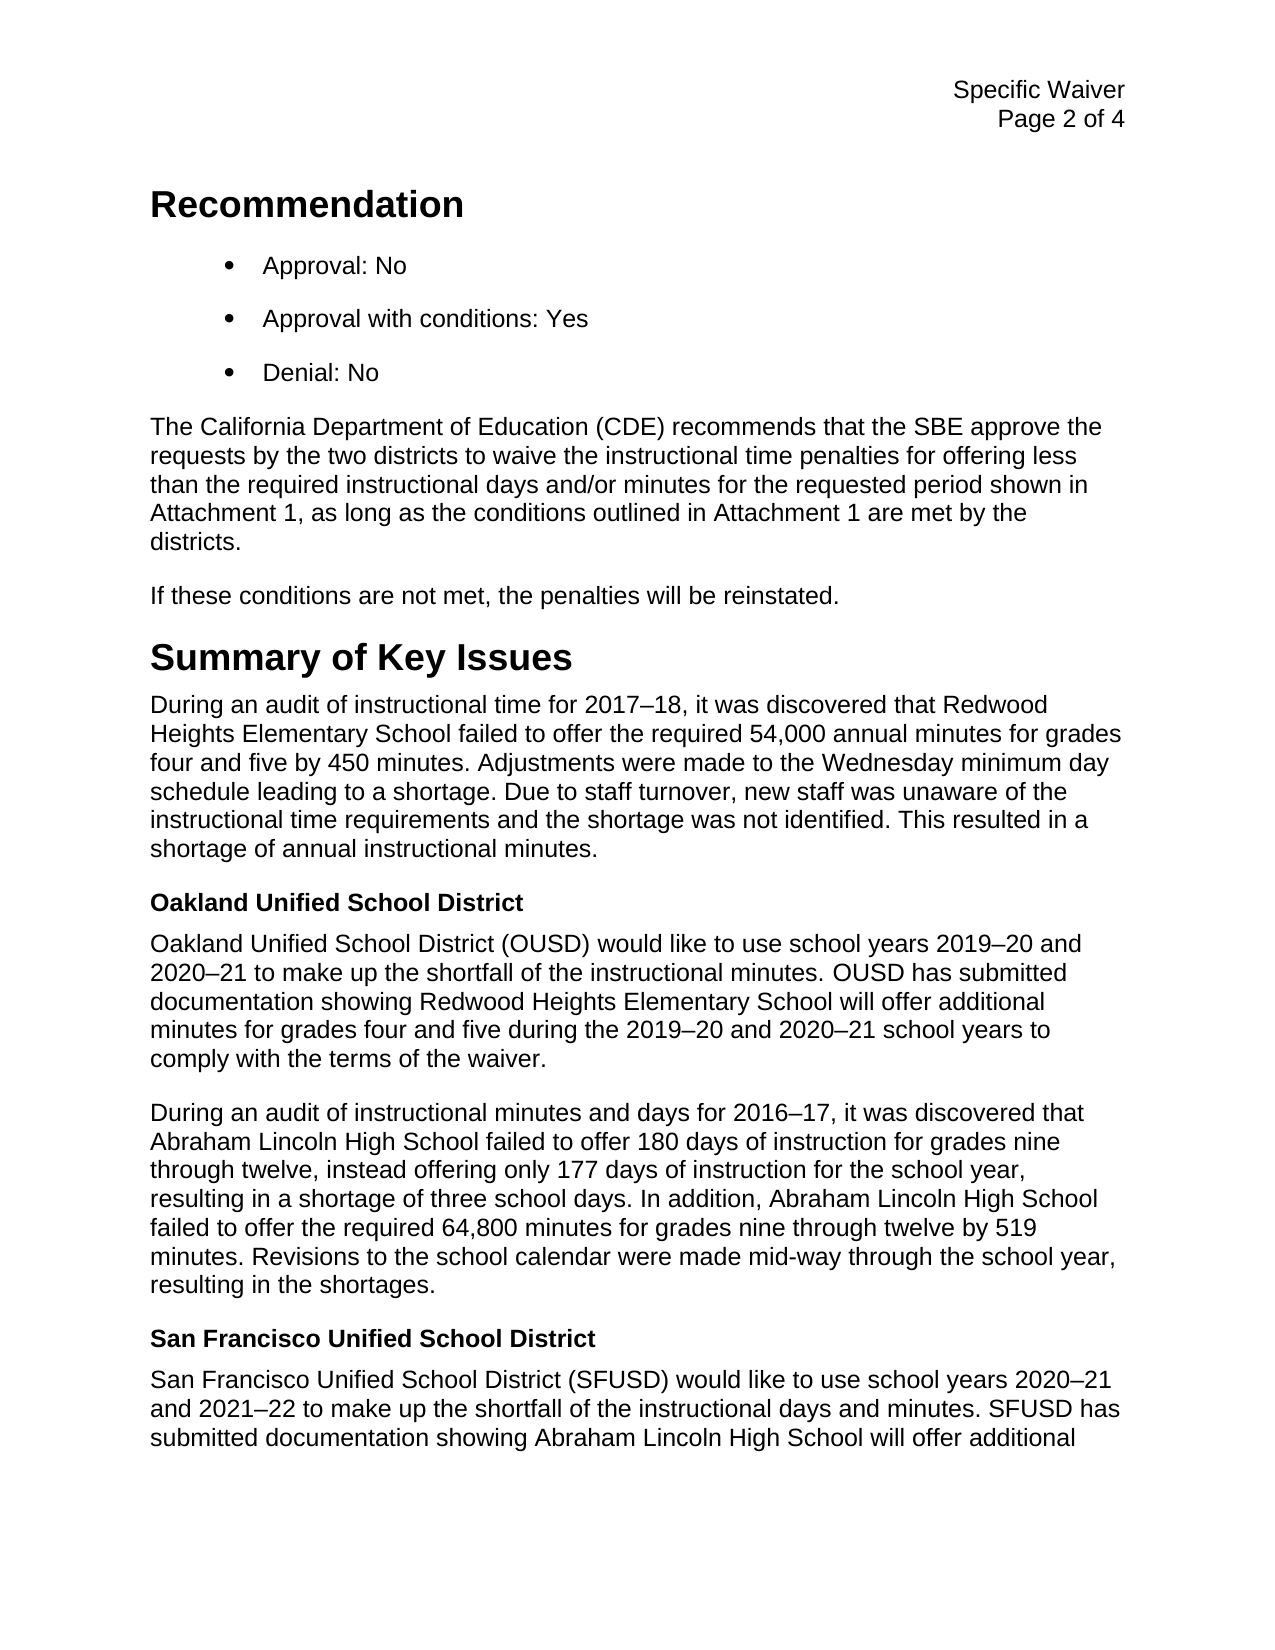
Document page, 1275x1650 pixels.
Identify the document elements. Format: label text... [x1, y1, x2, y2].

subtitle Summary of Key Issues [150, 635, 1125, 678]
text During an audit of instructional time for 2017–18, it was discovered that Redwood Heights Elementary School failed to offer the required 54,000 annual minutes for grades four and five by 450 minutes. Adjustments were made to the Wednesday minimum day schedule leading to a shortage. Due to staff turnover, new staff was unaware of the instructional time requirements and the shortage was not identified. This resulted in a shortage of annual instructional minutes. [150, 690, 1125, 863]
list Denial: No [225, 358, 1125, 387]
list Approval: No [225, 251, 1125, 279]
subtitle Recommendation [150, 182, 1125, 226]
subtitle Oakland Unified School District [150, 888, 1110, 917]
subtitle San Francisco Unified School District [150, 1324, 1110, 1353]
text If these conditions are not met, the penalties will be reinstated. [150, 581, 1125, 610]
text The California Department of Education (CDE) recommends that the SBE approve the requests by the two districts to waive the instructional time penalties for offering less than the required instructional days and/or minutes for the requested period shown in Attachment 1, as long as the conditions outlined in Attachment 1 are met by the districts. [150, 412, 1125, 556]
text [150, 1365, 1125, 1452]
text During an audit of instructional minutes and days for 2016–17, it was discovered that Abraham Lincoln High School failed to offer 180 days of instruction for grades nine through twelve, instead offering only 177 days of instruction for the school year, resulting in a shortage of three school days. In addition, Abraham Lincoln High School failed to offer the required 64,800 minutes for grades nine through twelve by 519 minutes. Revisions to the school calendar were made mid-way through the school year, resulting in the shortages. [150, 1098, 1125, 1299]
text Oakland Unified School District (OUSD) would like to use school years 2019–20 and 2020–21 to make up the shortfall of the instructional minutes. OUSD has submitted documentation showing Redwood Heights Elementary School will offer additional minutes for grades four and five during the 2019–20 and 2020–21 school years to comply with the terms of the waiver. [150, 929, 1125, 1073]
list Approval with conditions: Yes [225, 304, 1125, 333]
